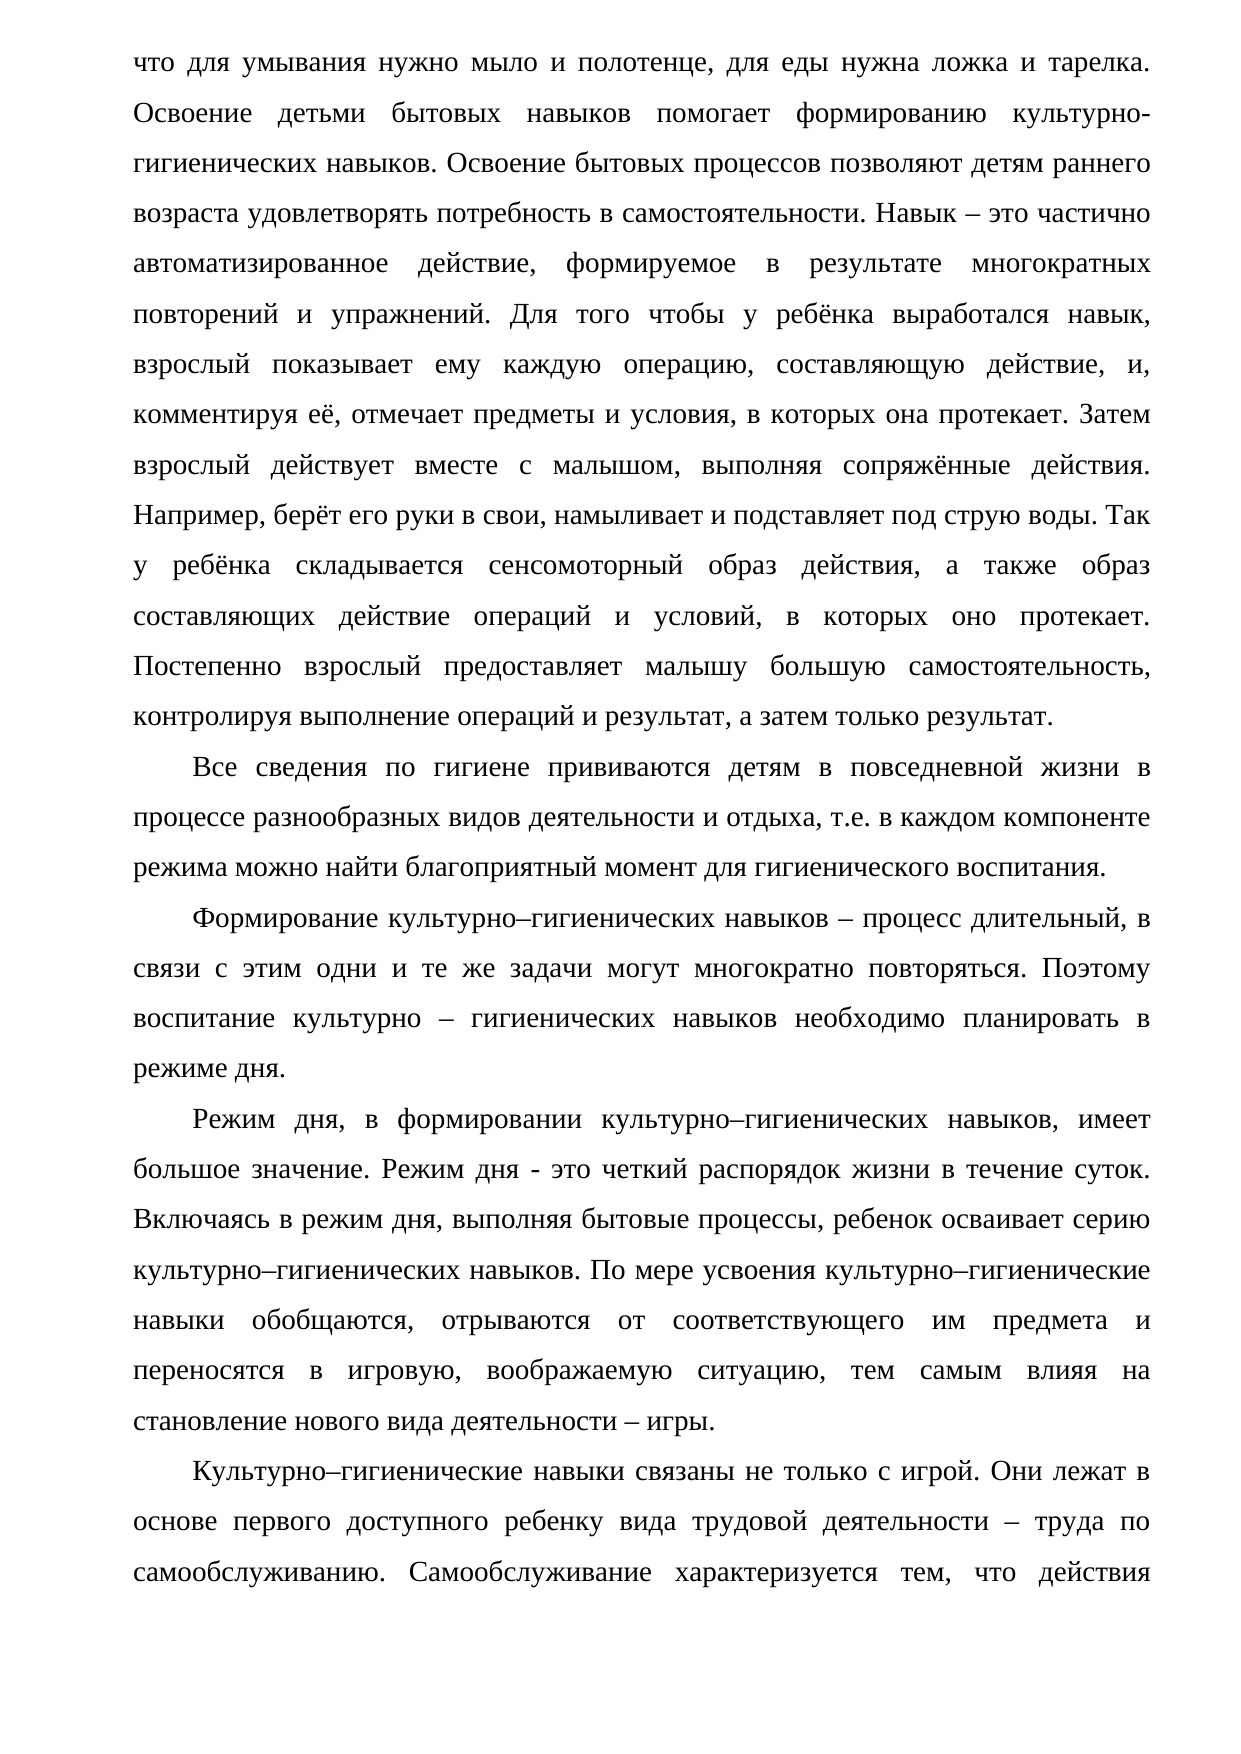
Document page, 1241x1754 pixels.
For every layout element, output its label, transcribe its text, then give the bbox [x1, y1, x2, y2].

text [133, 44, 1152, 732]
text Все сведения по гигиене прививаются детям в повседневной жизни в процессе разнообразных видов деятельности и отдыха, т.е. в каждом компоненте режима можно найти благоприятный момент для гигиенического воспитания. [133, 749, 1152, 883]
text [133, 1453, 1152, 1587]
text Режим дня, в формировании культурно–гигиенических навыков, имеет большое значение. Режим дня - это четкий распорядок жизни в течение суток. Включаясь в режим дня, выполняя бытовые процессы, ребенок осваивает серию культурно–гигиенических навыков. По мере усвоения культурно–гигиенические навыки обобщаются, отрываются от соответствующего им предмета и переносятся в игровую, воображаемую ситуацию, тем самым влияя на становление нового вида деятельности – игры. [133, 1101, 1152, 1436]
text Формирование культурно–гигиенических навыков – процесс длительный, в связи с этим одни и те же задачи могут многократно повторяться. Поэтому воспитание культурно – гигиенических навыков необходимо планировать в режиме дня. [133, 900, 1152, 1084]
